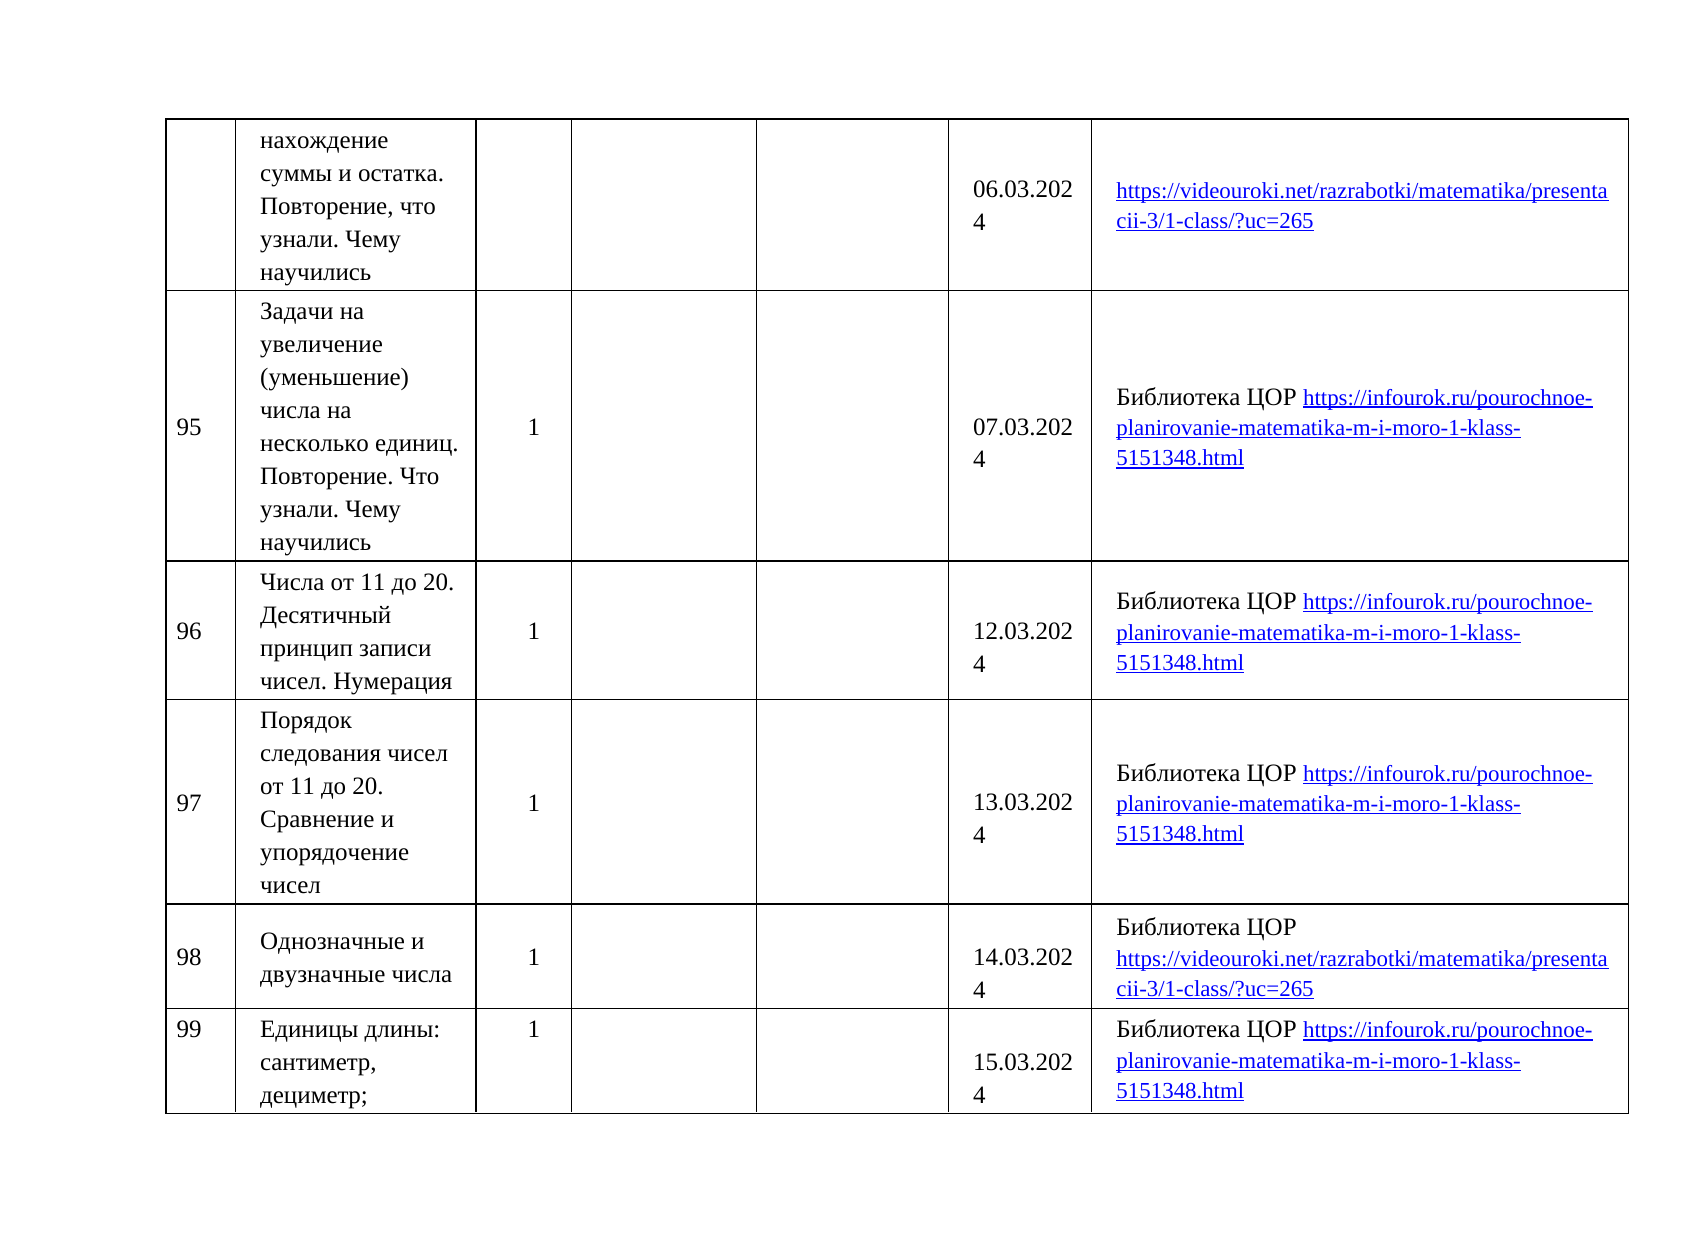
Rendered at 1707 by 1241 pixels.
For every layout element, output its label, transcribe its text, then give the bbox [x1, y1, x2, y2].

table_cell [572, 905, 756, 1008]
table_cell 94 [167, 120, 235, 289]
table_cell [757, 120, 948, 289]
table_cell 12.03.2024 [949, 562, 1091, 698]
table_cell Порядок следования чисел от 11 до 20. Сравнение и упорядочение чисел [236, 700, 475, 903]
table_cell [572, 120, 756, 289]
table_cell 1 [477, 291, 571, 560]
table_cell 07.03.2024 [949, 291, 1091, 560]
table_cell 1 [477, 905, 571, 1008]
table_cell 95 [167, 291, 235, 560]
table_cell Задачи на увеличение (уменьшение) числа на несколько единиц. Повторение. Что узнали. Чему научились [236, 291, 475, 560]
table_cell 1 [477, 700, 571, 903]
table_cell [572, 291, 756, 560]
table_cell 1 [477, 120, 571, 289]
table_cell 98 [167, 905, 235, 1008]
table_cell 1 [477, 1009, 571, 1112]
table_cell 06.03.2024 [949, 120, 1091, 289]
table_cell Библиотека ЦОР https://videouroki.net/razrabotki/matematika/presentacii-3/1-class/?uc=265 [1092, 905, 1628, 1008]
table_cell Числа от 11 до 20. Десятичный принцип записи чисел. Нумерация [236, 562, 475, 698]
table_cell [236, 1009, 475, 1112]
table_cell Библиотека ЦОР https://infourok.ru/pourochnoe-planirovanie-matematika-m-i-moro-1-klass-5151348.html [1092, 700, 1628, 903]
table_cell [757, 291, 948, 560]
table_cell [757, 905, 948, 1008]
table_cell [757, 1009, 948, 1112]
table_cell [1092, 120, 1628, 289]
table_cell Однозначные и двузначные числа [236, 905, 475, 1008]
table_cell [236, 120, 475, 289]
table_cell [1092, 1009, 1628, 1112]
table_cell 14.03.2024 [949, 905, 1091, 1008]
table_cell [572, 562, 756, 698]
table_cell [572, 1009, 756, 1112]
table_cell 1 [477, 562, 571, 698]
table_cell 97 [167, 700, 235, 903]
table_cell Библиотека ЦОР https://infourok.ru/pourochnoe-planirovanie-matematika-m-i-moro-1-klass-5151348.html [1092, 562, 1628, 698]
table_cell [757, 562, 948, 698]
table_cell Библиотека ЦОР https://infourok.ru/pourochnoe-planirovanie-matematika-m-i-moro-1-klass-5151348.html [1092, 291, 1628, 560]
table_cell [757, 700, 948, 903]
table_cell [572, 700, 756, 903]
table_cell 15.03.2024 [949, 1009, 1091, 1112]
table_cell 99 [167, 1009, 235, 1112]
table_cell 96 [167, 562, 235, 698]
table_cell 13.03.2024 [949, 700, 1091, 903]
